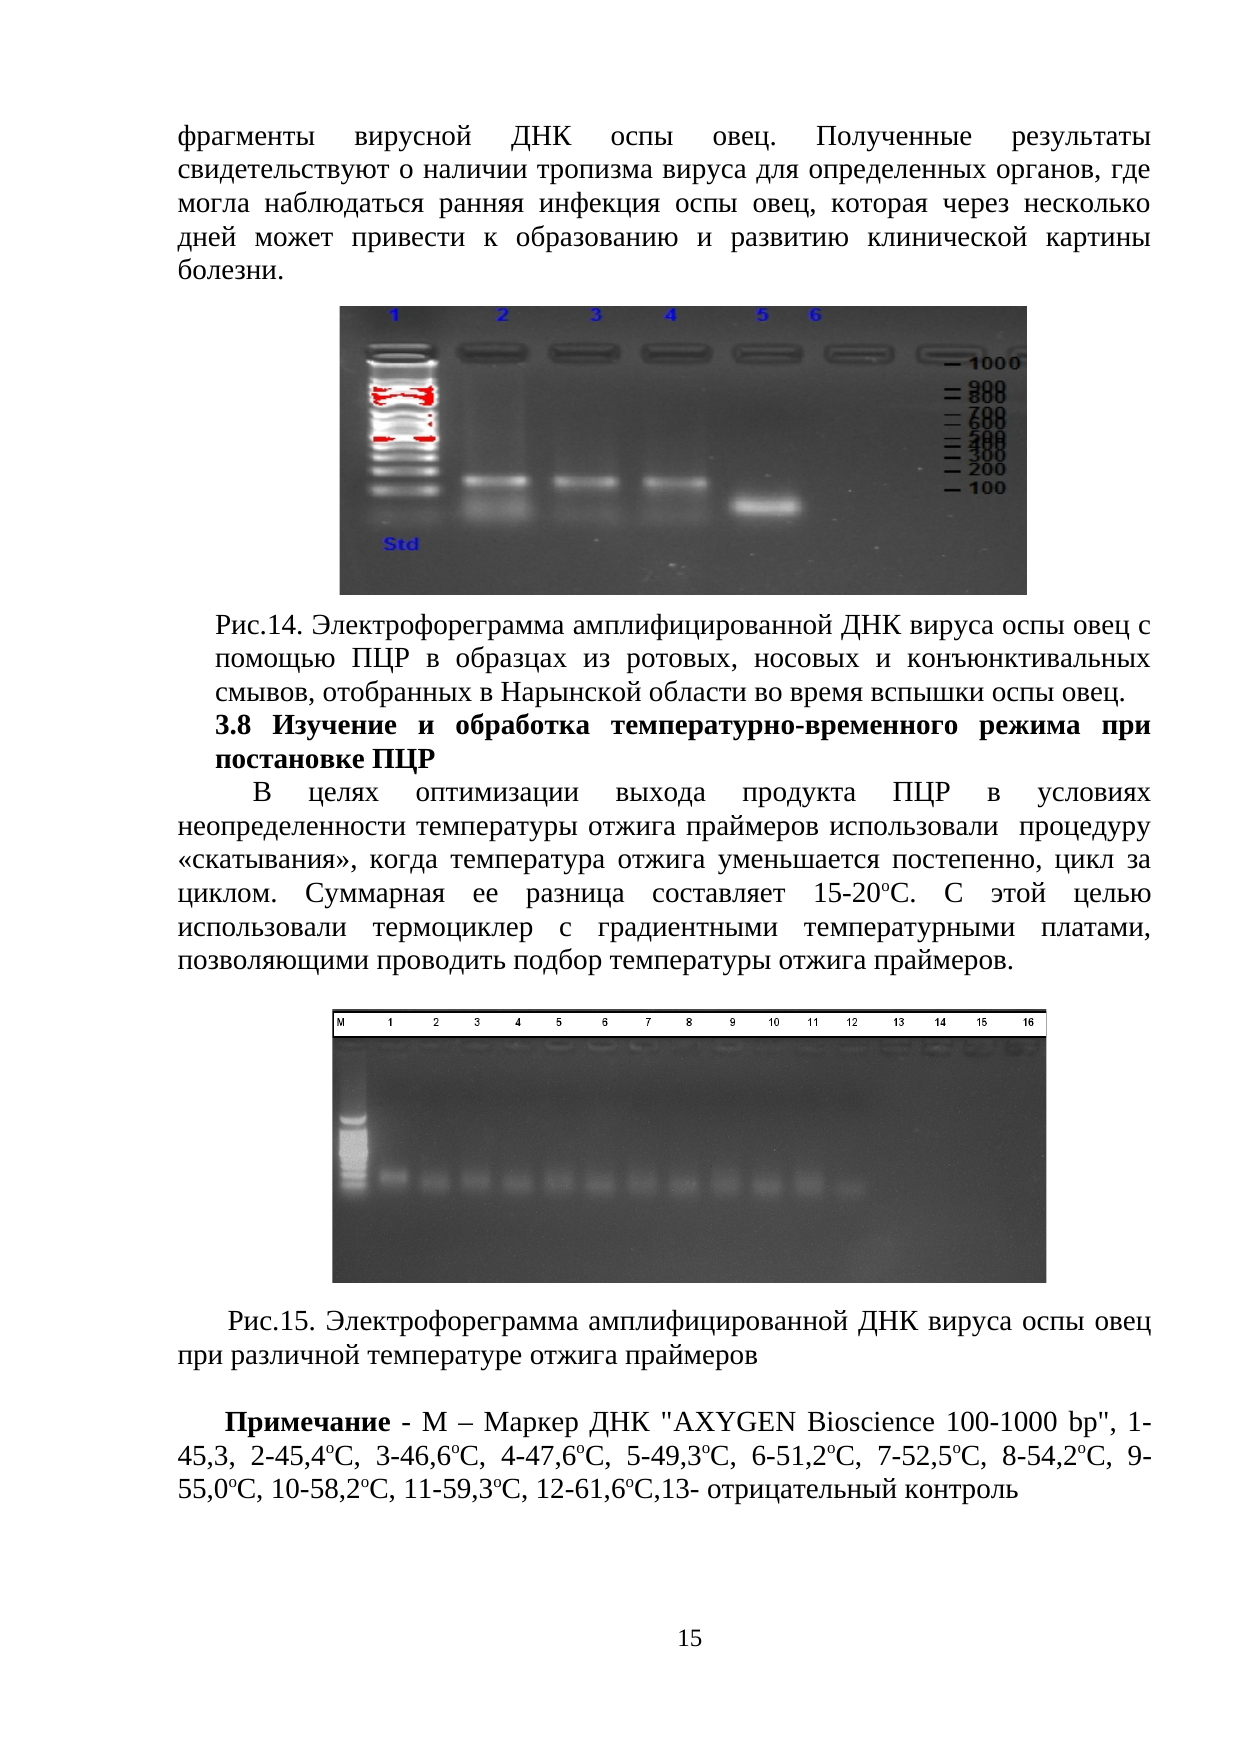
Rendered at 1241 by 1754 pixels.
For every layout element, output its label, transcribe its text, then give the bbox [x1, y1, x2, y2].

text Рис.15. Электрофореграмма амплифицированной ДНК вируса оспы овец при различной температуре отжига праймеров [177, 1303, 1152, 1371]
text Рис.14. Электрофореграмма амплифицированной ДНК вируса оспы овец с помощью ПЦР в образцах из ротовых, носовых и конъюнктивальных смывов, отобранных в Нарынской области во время вспышки оспы овец. [215, 607, 1152, 707]
text 3.8 Изучение и обработка температурно-временного режима при постановке ПЦР [215, 707, 1152, 774]
picture [339, 306, 1027, 595]
text Примечание - М – Маркер ДНК "AXYGEN Bioscience 100-1000 bp", 1-45,3, 2-45,4оС, 3-46,6оС, 4-47,6оС, 5-49,3оС, 6-51,2оС, 7-52,5оС, 8-54,2оС, 9-55,0оС, 10-58,2оС, 11-59,3оС, 12-61,6оС,13- отрицательный контроль [177, 1404, 1152, 1505]
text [177, 118, 1152, 286]
text В целях оптимизации выхода продукта ПЦР в условиях неопределенности температуры отжига праймеров использовали процедуру «скатывания», когда температура отжига уменьшается постепенно, цикл за циклом. Суммарная ее разница составляет 15-20oC. С этой целью использовали термоциклер с градиентными температурными платами, позволяющими проводить подбор температуры отжига праймеров. [177, 774, 1152, 976]
picture [332, 1009, 1047, 1283]
